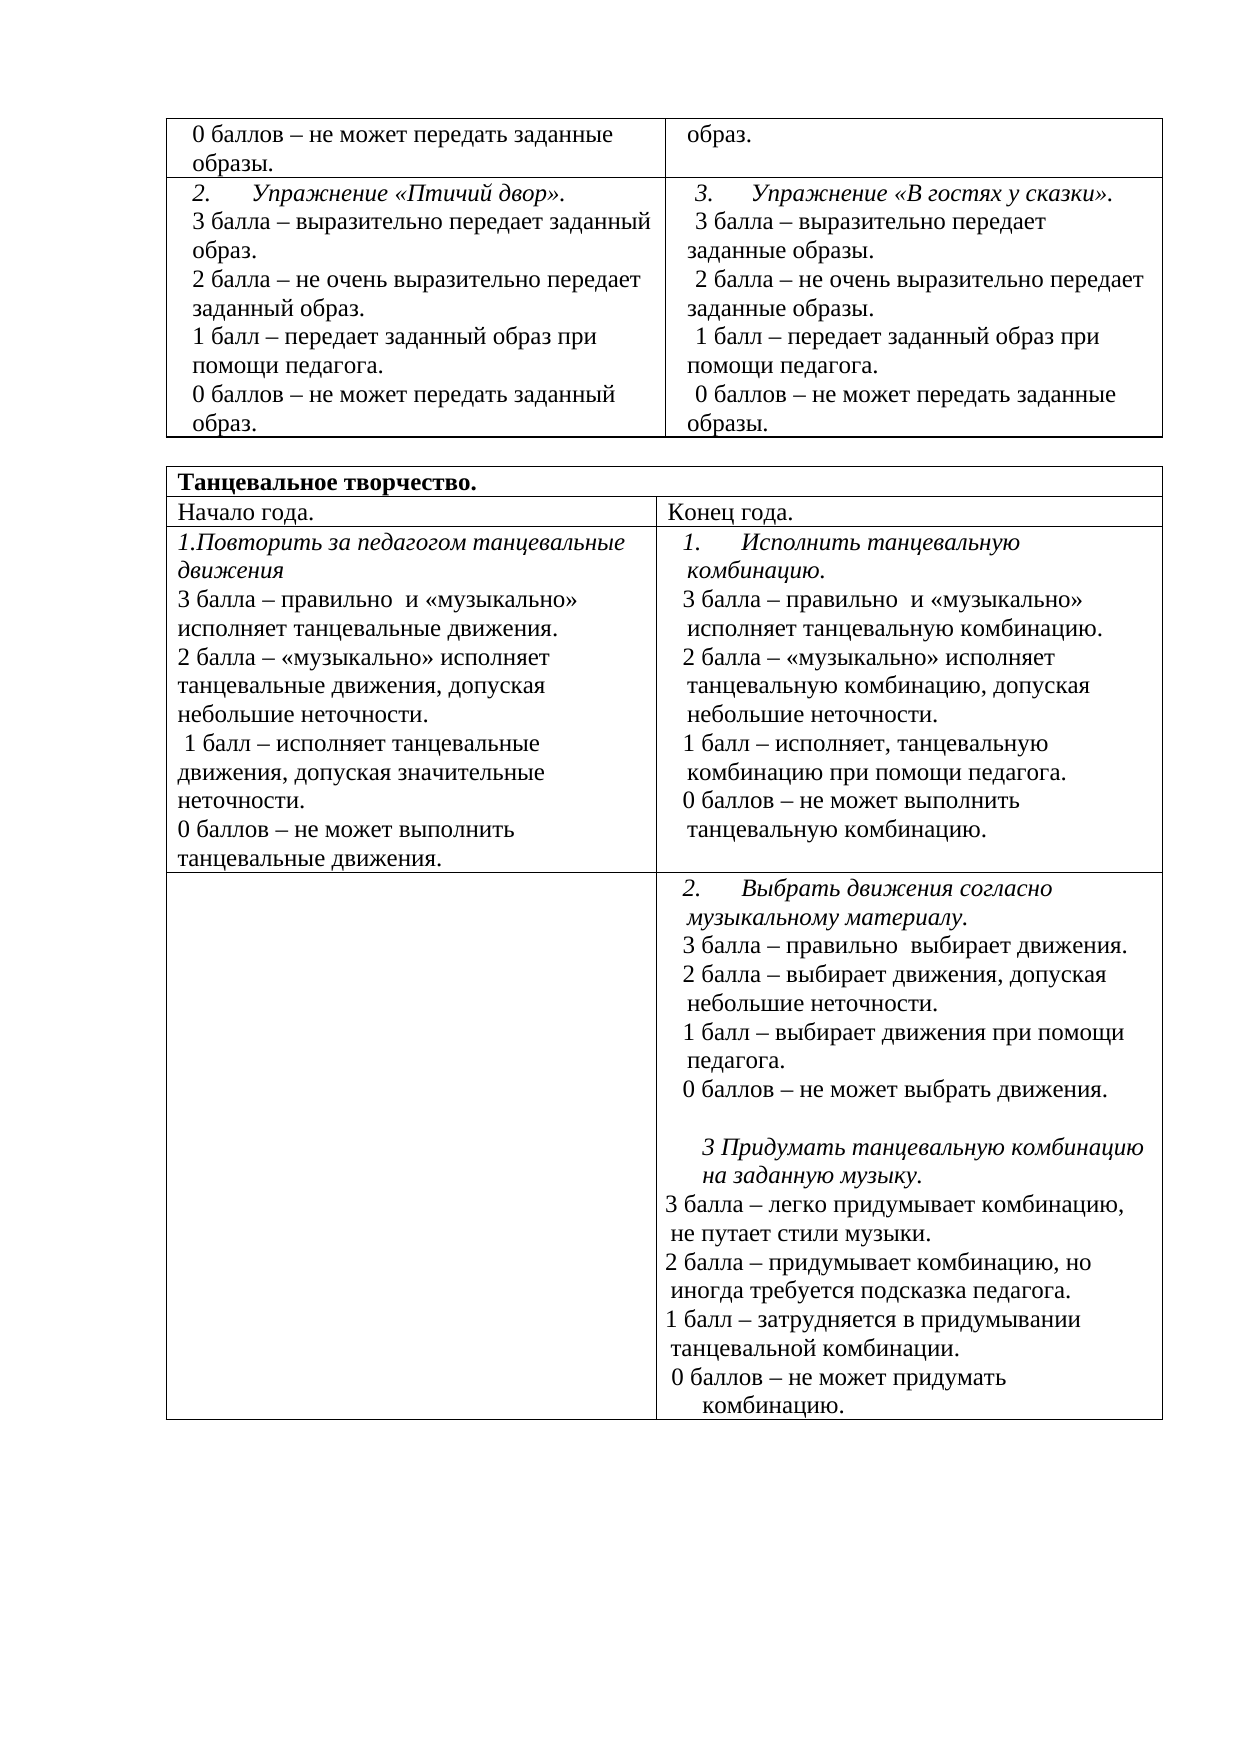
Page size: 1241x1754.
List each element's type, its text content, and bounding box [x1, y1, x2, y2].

table_cell Выбрать движения согласно музыкальному материалу. 3 балла – правильно выбирает движения. 2 балла – выбирает движения, допуская небольшие неточности. 1 балл – выбирает движения при помощи педагога. 0 баллов – не может выбрать движения. 3 Придумать танцевальную комбинацию на заданную музыку. 3 балла – легко придумывает комбинацию, не путает стили музыки. 2 балла – придумывает комбинацию, но иногда требуется подсказка педагога. 1 балл – затрудняется в придумывании танцевальной комбинации. 0 баллов – не может придумать комбинацию. [657, 873, 1162, 1419]
table_cell Упражнение «В гостях у сказки». 3 балла – выразительно передает заданные образы. 2 балла – не очень выразительно передает заданные образы. 1 балл – передает заданный образ при помощи педагога. 0 баллов – не может передать заданные образы. [666, 178, 1162, 436]
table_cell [167, 119, 665, 177]
table_cell Упражнение «Птичий двор». 3 балла – выразительно передает заданный образ. 2 балла – не очень выразительно передает заданный образ. 1 балл – передает заданный образ при помощи педагога. 0 баллов – не может передать заданный образ. [167, 178, 665, 436]
table_cell 1.Повторить за педагогом танцевальные движения 3 балла – правильно и «музыкально» исполняет танцевальные движения. 2 балла – «музыкально» исполняет танцевальные движения, допуская небольшие неточности. 1 балл – исполняет танцевальные движения, допуская значительные неточности. 0 баллов – не может выполнить танцевальные движения. [167, 527, 656, 872]
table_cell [666, 119, 1162, 177]
table_cell Конец года. [657, 497, 1162, 526]
table_cell Начало года. [167, 497, 656, 526]
table_header Танцевальное творчество. [167, 467, 1162, 496]
table_cell Исполнить танцевальную комбинацию. 3 балла – правильно и «музыкально» исполняет танцевальную комбинацию. 2 балла – «музыкально» исполняет танцевальную комбинацию, допуская небольшие неточности. 1 балл – исполняет, танцевальную комбинацию при помощи педагога. 0 баллов – не может выполнить танцевальную комбинацию. [657, 527, 1162, 872]
table_cell [167, 873, 656, 1419]
